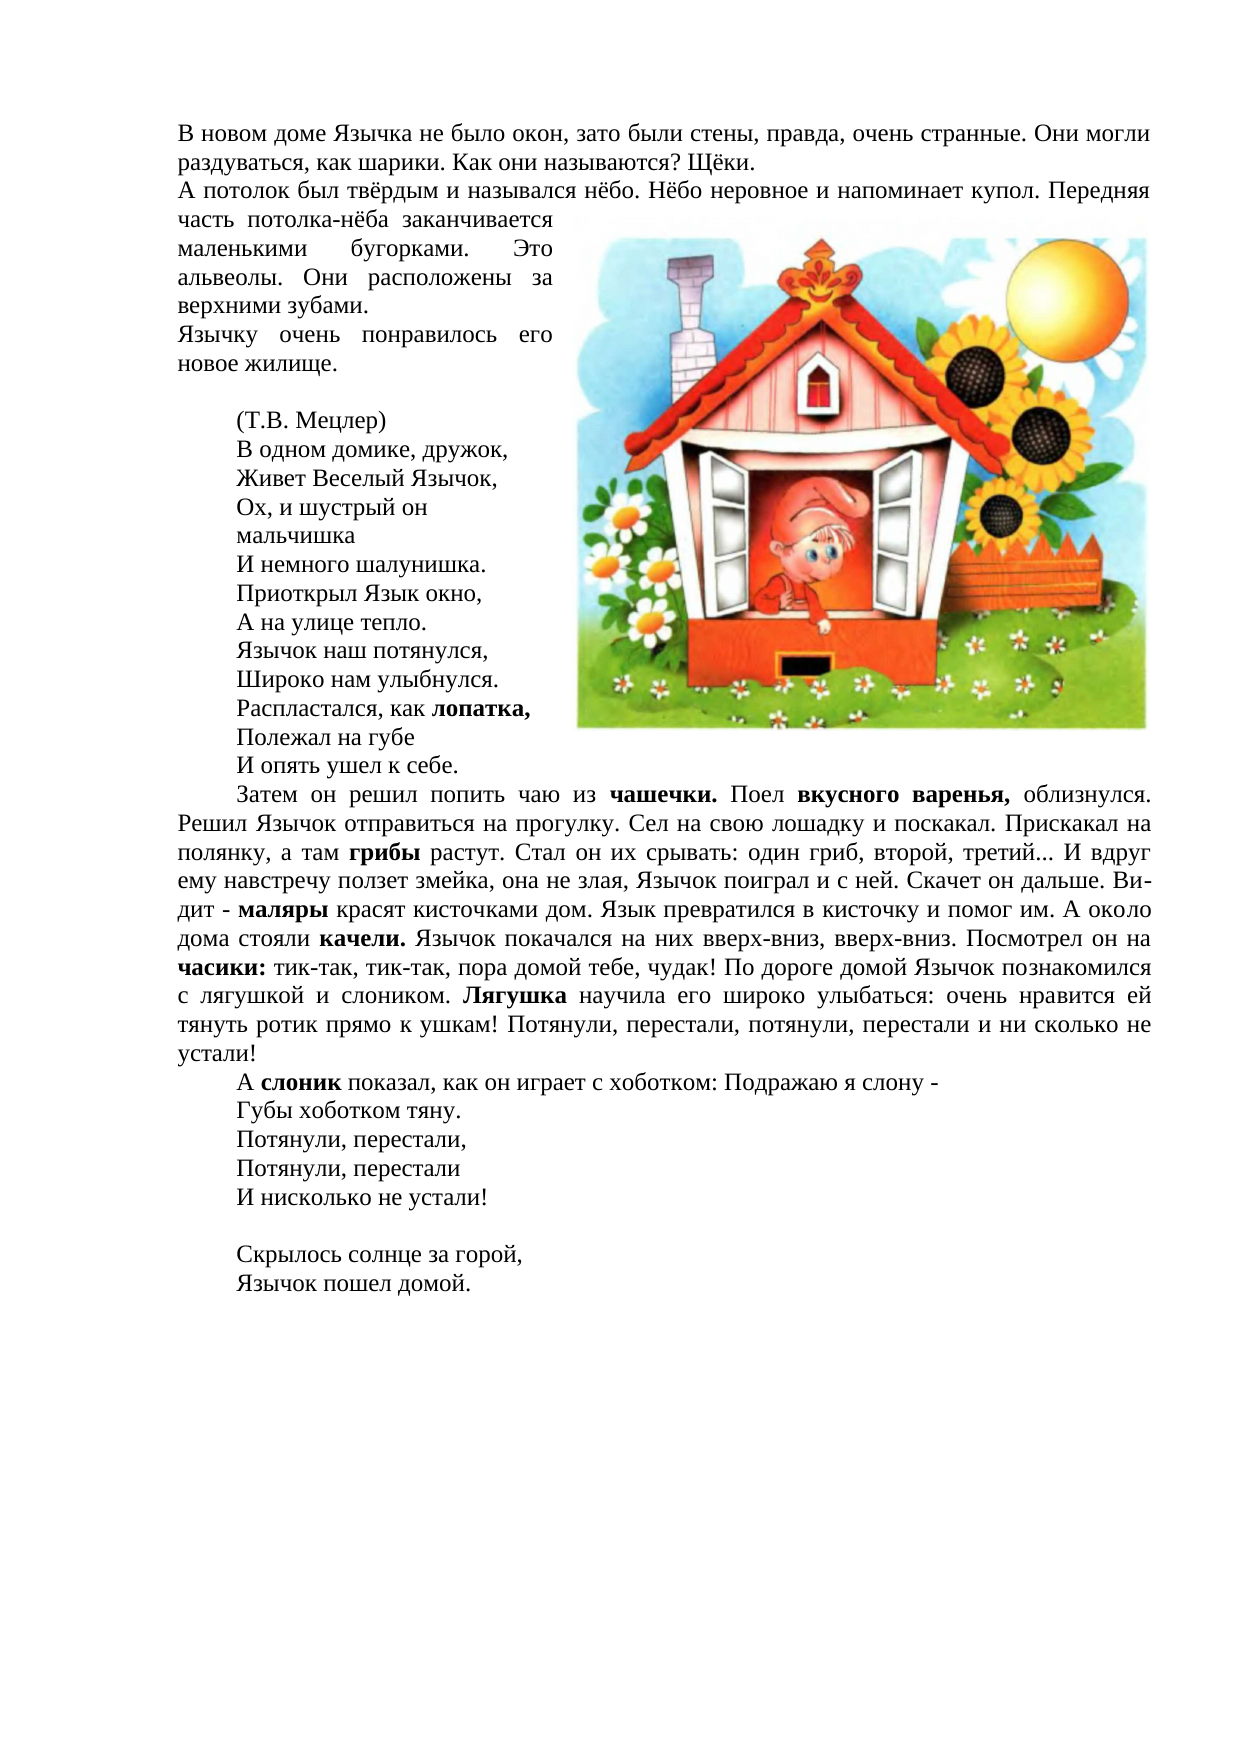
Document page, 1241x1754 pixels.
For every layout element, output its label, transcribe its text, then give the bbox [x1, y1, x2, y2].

text Затем он решил попить чаю из чашечки. Поел вкусного варенья, облизнулся. Решил Язычок отправиться на прогулку. Сел на свою лошадку и поскакал. Прискакал на полянку, а там грибы растут. Стал он их срывать: один гриб, второй, третий... И вдруг ему навстречу ползет змейка, она не злая, Язычок поиграл и с ней. Скачет он дальше. Видит - маляры красят кисточками дом. Язык превратился в кисточку и помог им. А около дома стояли качели. Язычок покачался на них вверх-вниз, вверх-вниз. Посмотрел он на часики: тик-так, тик-так, пора домой тебе, чудак! По дороге домой Язычок познакомился с лягушкой и слоником. Лягушка научила его широко улыбаться: очень нравится ей тянуть ротик прямо к ушкам! Потянули, перестали, потянули, перестали и ни сколько не устали! [177, 779, 1152, 1067]
text Потянули, перестали, [177, 1124, 1152, 1153]
text мальчишка [177, 521, 571, 549]
text В новом доме Язычка не было окон, зато были стены, правда, очень странные. Они могли раздуваться, как шарики. Как они называются? Щёки. [177, 118, 1152, 176]
text Язычок наш потянулся, [177, 636, 571, 664]
picture [571, 217, 1149, 729]
text И немного шалунишка. [177, 549, 571, 578]
text И опять ушел к себе. [177, 751, 1152, 779]
text А на улице тепло. [177, 607, 571, 636]
text (Т.В. Мецлер) [177, 406, 571, 434]
text Ох, и шустрый он [177, 492, 571, 521]
text И нисколько не устали! [177, 1182, 1152, 1211]
text Потянули, перестали [177, 1153, 1152, 1182]
text Широко нам улыбнулся. [177, 664, 571, 693]
text Скрылось солнце за горой, [177, 1239, 1152, 1268]
text Язычку очень понравилось его новое жилище. [177, 319, 571, 377]
text В одном домике, дружок, [177, 434, 571, 463]
text Губы хоботком тяну. [177, 1096, 1152, 1124]
text Язычок пошел домой. [177, 1268, 1152, 1297]
text Живет Веселый Язычок, [177, 463, 571, 492]
text Распластался, как лопатка, [177, 693, 571, 722]
text Приоткрыл Язык окно, [177, 578, 571, 607]
text А потолок был твёрдым и назывался нёбо. Нёбо неровное и напоминает купол. Передняя часть потолка-нёба заканчивается маленькими бугорками. Это альвеолы. Они расположены за верхними зубами. [177, 176, 1152, 319]
text Полежал на губе [177, 722, 1152, 751]
text А слоник показал, как он играет с хоботком: Подражаю я слону - [177, 1067, 1152, 1096]
